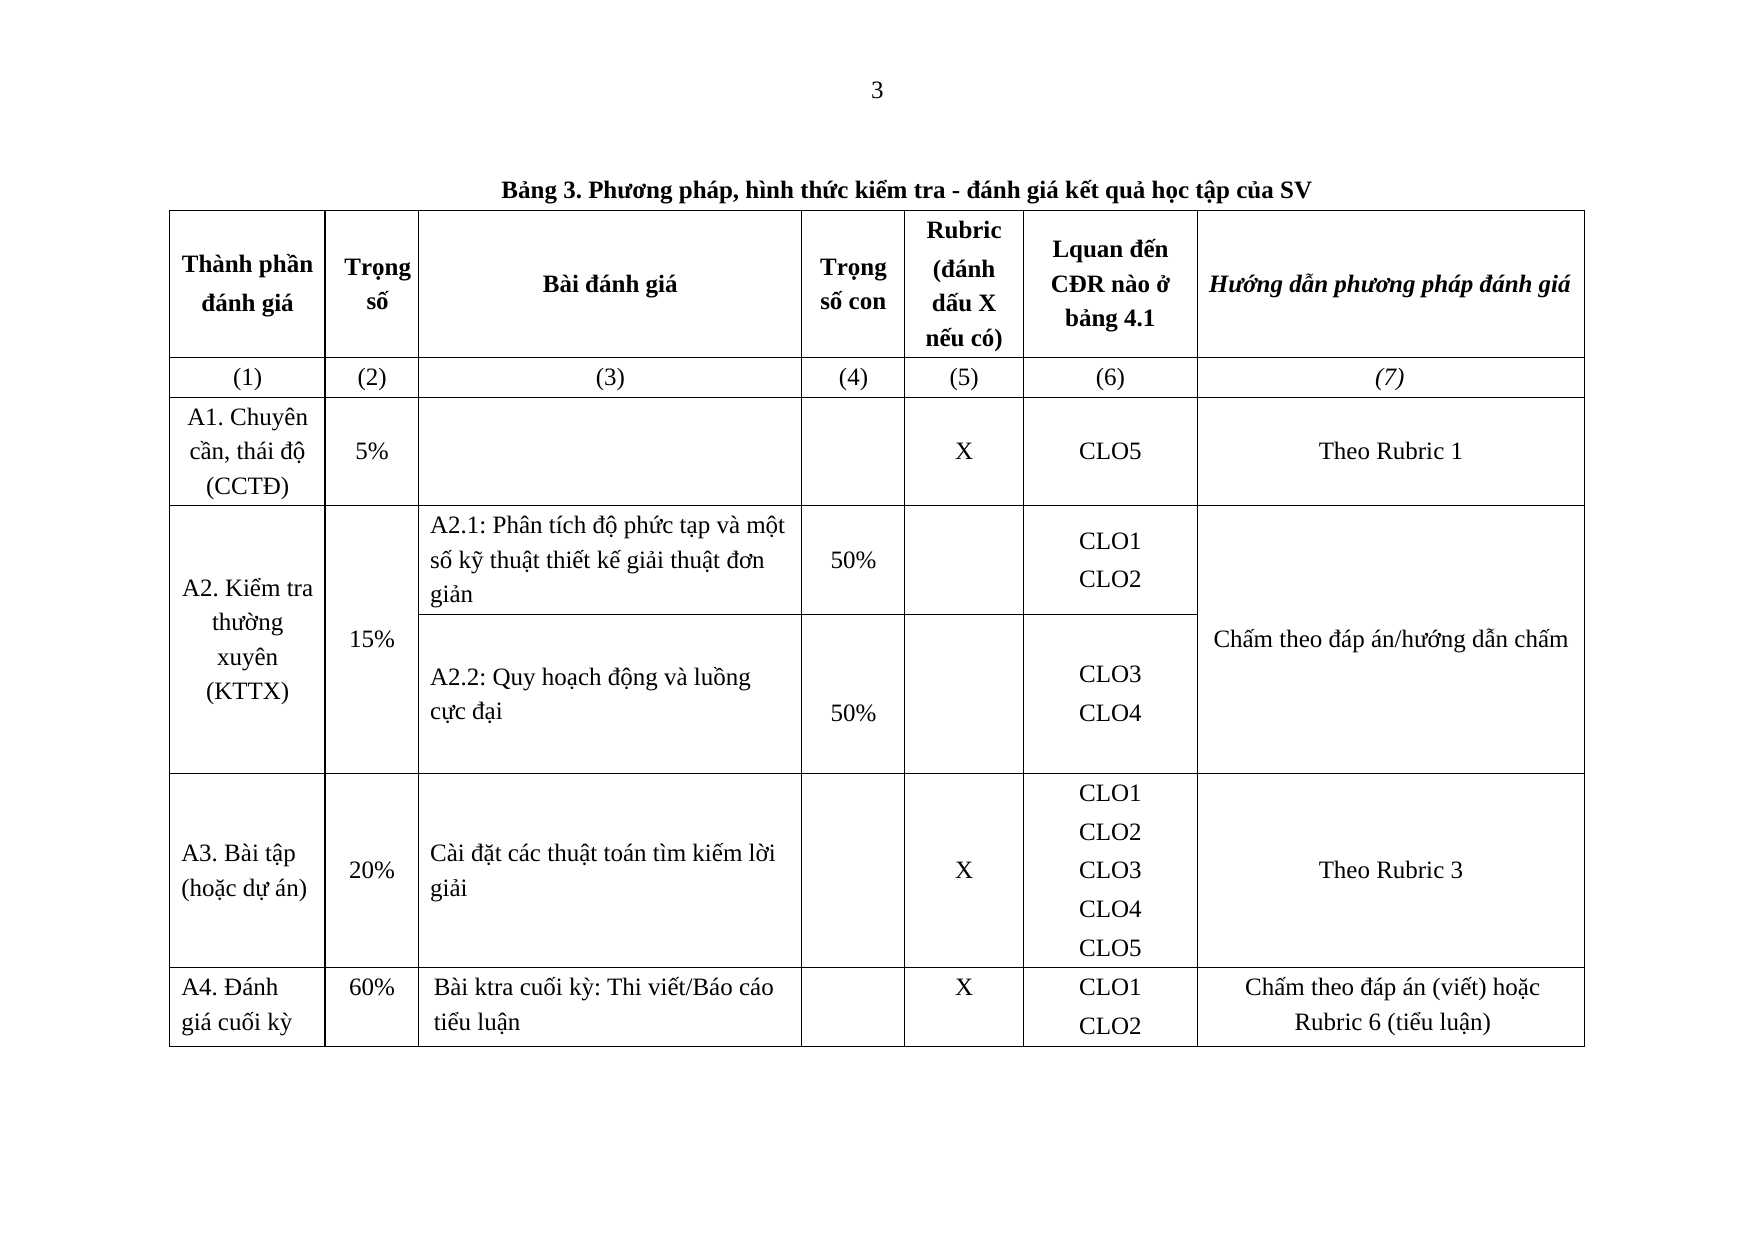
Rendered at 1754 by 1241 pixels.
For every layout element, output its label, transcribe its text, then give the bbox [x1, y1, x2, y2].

table_cell Theo Rubric 3 [1198, 774, 1584, 967]
table_header Trọng số con [802, 211, 904, 357]
table_header Lquan đến CĐR nào ở bảng 4.1 [1024, 211, 1197, 357]
table_cell A2.1: Phân tích độ phức tạp và một số kỹ thuật thiết kế giải thuật đơn giản [419, 506, 801, 614]
table_cell 60% [326, 968, 418, 1046]
table_cell X [905, 774, 1023, 967]
table_cell (1) [170, 358, 324, 397]
table_cell A2. Kiểm tra thường xuyên (KTTX) [170, 506, 324, 773]
table_cell 50% [802, 506, 904, 614]
table_cell 15% [326, 506, 418, 773]
table_cell 5% [326, 398, 418, 505]
table_cell (6) [1024, 358, 1197, 397]
table_cell (3) [419, 358, 801, 397]
table_cell [802, 398, 904, 505]
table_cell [1024, 968, 1197, 1046]
table_cell CLO1 CLO2 [1024, 506, 1197, 614]
table_cell (2) [326, 358, 418, 397]
table_header Thành phần đánh giá [170, 211, 324, 357]
table_header Trọng số [326, 211, 418, 357]
table_cell Theo Rubric 1 [1198, 398, 1584, 505]
table_cell [802, 774, 904, 967]
table_cell CLO3 CLO4 [1024, 615, 1197, 773]
table_cell [802, 968, 904, 1046]
table_cell [905, 615, 1023, 773]
table_cell CLO1 CLO2 CLO3 CLO4 CLO5 [1024, 774, 1197, 967]
table_cell Chấm theo đáp án/hướng dẫn chấm [1198, 506, 1584, 773]
table_cell A1. Chuyên cần, thái độ (CCTĐ) [170, 398, 324, 505]
table_cell 50% [802, 615, 904, 773]
table_cell A3. Bài tập (hoặc dự án) [170, 774, 324, 967]
table_cell (4) [802, 358, 904, 397]
table_cell 20% [326, 774, 418, 967]
table_cell X [905, 968, 1023, 1046]
table_cell [905, 506, 1023, 614]
table_cell X [905, 398, 1023, 505]
table_header Rubric (đánh dấu X nếu có) [905, 211, 1023, 357]
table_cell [170, 968, 324, 1046]
table_cell (7) [1198, 358, 1584, 397]
table_cell A2.2: Quy hoạch động và luồng cực đại [419, 615, 801, 773]
table_cell (5) [905, 358, 1023, 397]
table_cell CLO5 [1024, 398, 1197, 505]
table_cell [419, 968, 801, 1046]
table_header Bài đánh giá [419, 211, 801, 357]
text Bảng 3. Phương pháp, hình thức kiểm tra - đánh giá kết quả học tập của SV [177, 175, 1636, 204]
table_cell [419, 398, 801, 505]
table_header Hướng dẫn phương pháp đánh giá [1198, 211, 1584, 357]
table_cell Cài đặt các thuật toán tìm kiếm lời giải [419, 774, 801, 967]
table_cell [1198, 968, 1584, 1046]
